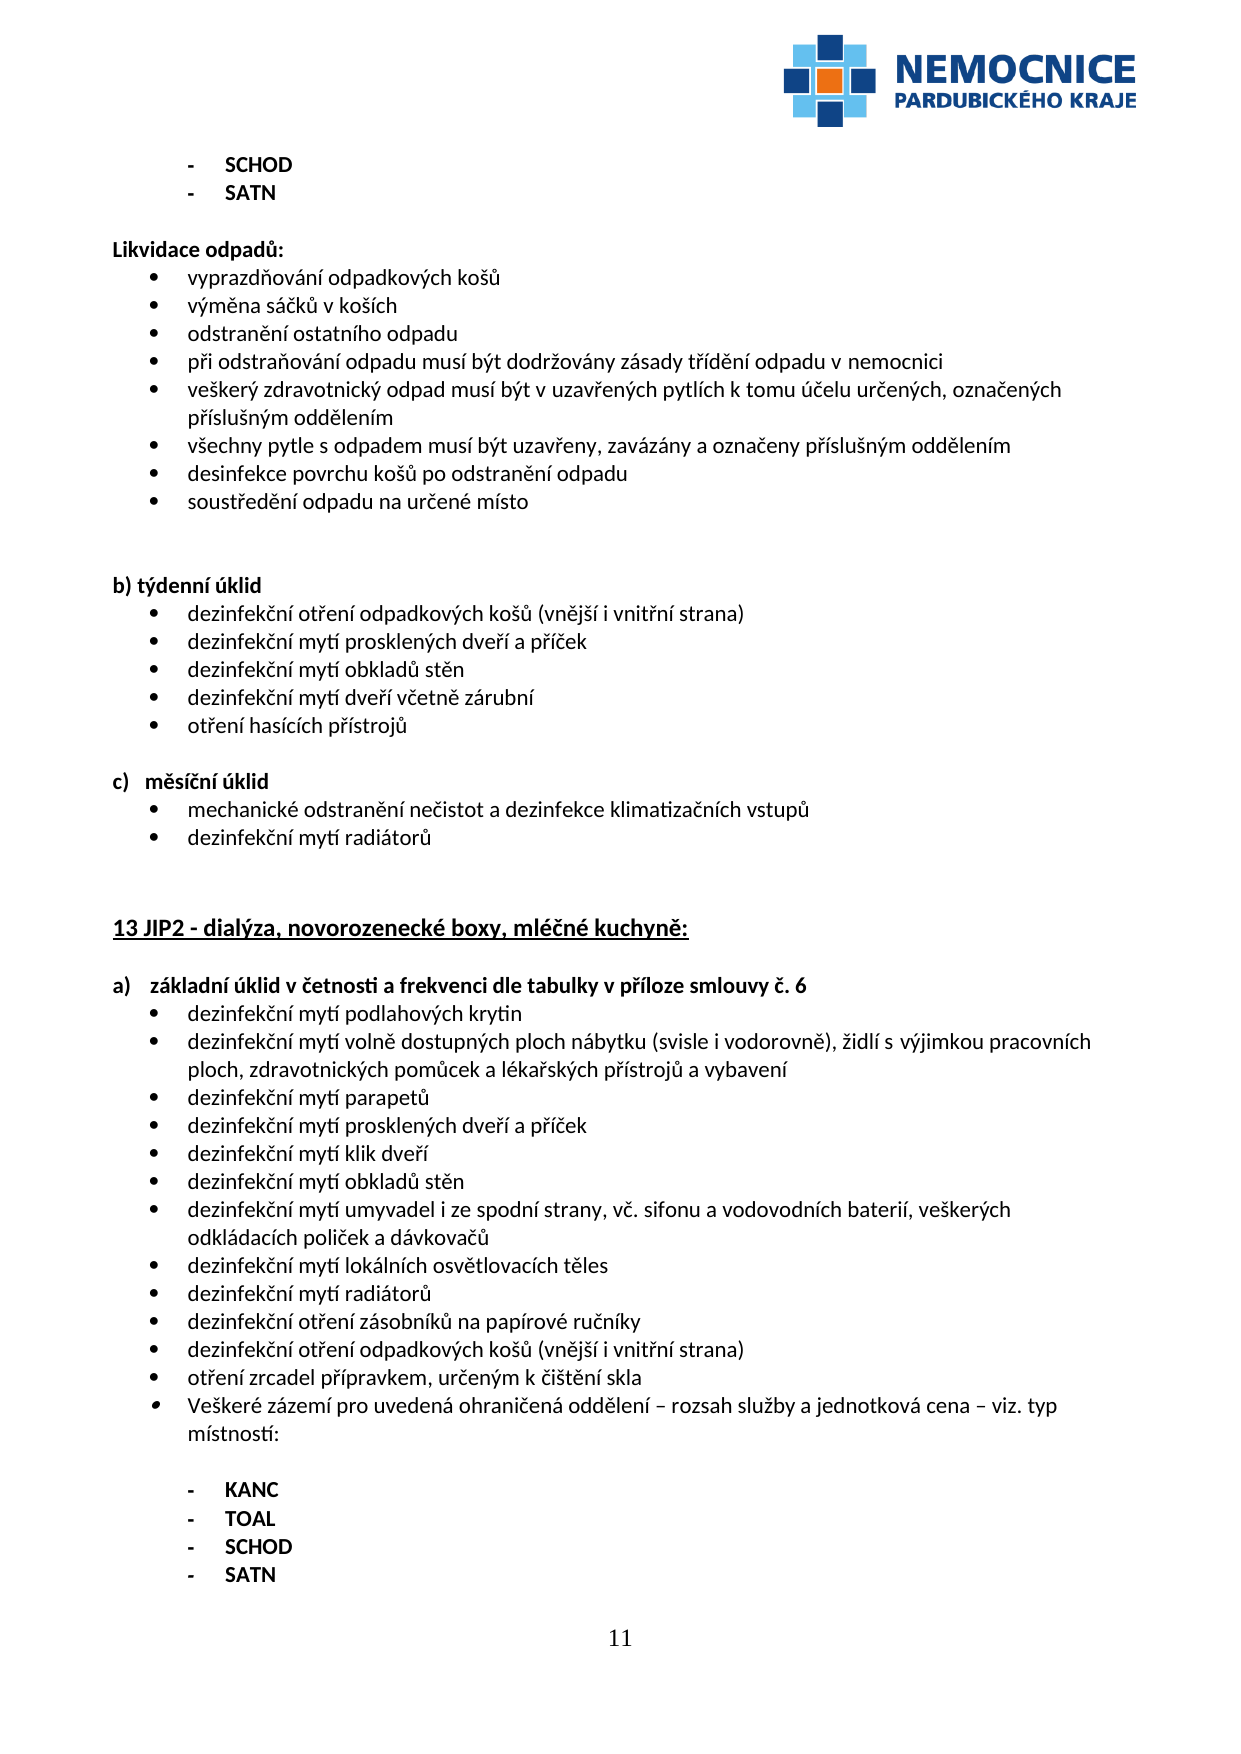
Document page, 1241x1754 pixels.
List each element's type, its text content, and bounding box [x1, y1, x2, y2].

text 13 JIP2 - dialýza, novorozenecké boxy, mléčné kuchyně: [112, 912, 1128, 943]
list všechny pytle s odpadem musí být uzavřeny, zavázány a označeny příslušným oddělením [150, 431, 1128, 459]
list SCHOD [187, 150, 1128, 178]
list dezinfekční mytí klik dveří [150, 1139, 1128, 1167]
list dezinfekční otření odpadkových košů (vnější i vnitřní strana) [150, 1335, 1128, 1363]
list mechanické odstranění nečistot a dezinfekce klimatizačních vstupů [150, 795, 1128, 823]
list dezinfekční otření odpadkových košů (vnější i vnitřní strana) [150, 599, 1128, 627]
text b) týdenní úklid [112, 571, 1128, 599]
list TOAL [187, 1504, 1128, 1532]
list otření zrcadel přípravkem, určeným k čištění skla [150, 1363, 1128, 1391]
list dezinfekční mytí prosklených dveří a příček [150, 1111, 1128, 1139]
list základní úklid v četnosti a frekvenci dle tabulky v příloze smlouvy č. 6 [112, 971, 1128, 999]
list desinfekce povrchu košů po odstranění odpadu [150, 459, 1128, 487]
list při odstraňování odpadu musí být dodržovány zásady třídění odpadu v nemocnici [150, 347, 1128, 375]
list dezinfekční mytí radiátorů [150, 1279, 1128, 1307]
list dezinfekční mytí obkladů stěn [150, 1167, 1128, 1195]
list SCHOD [187, 1532, 1128, 1561]
list dezinfekční mytí obkladů stěn [150, 655, 1128, 683]
list KANC [187, 1475, 1128, 1504]
list otření hasících přístrojů [150, 711, 1128, 739]
list odstranění ostatního odpadu [150, 319, 1128, 347]
list dezinfekční otření zásobníků na papírové ručníky [150, 1307, 1128, 1335]
list dezinfekční mytí lokálních osvětlovacích těles [150, 1251, 1128, 1279]
list veškerý zdravotnický odpad musí být v uzavřených pytlích k tomu účelu určených, označených příslušným oddělením [150, 375, 1128, 431]
list Veškeré zázemí pro uvedená ohraničená oddělení – rozsah služby a jednotková cena – viz. typ místností: [150, 1391, 1128, 1447]
list soustředění odpadu na určené místo [150, 487, 1128, 515]
list dezinfekční mytí parapetů [150, 1083, 1128, 1111]
list výměna sáčků v koších [150, 291, 1128, 319]
list dezinfekční mytí radiátorů [150, 823, 1128, 851]
text Likvidace odpadů: [112, 235, 1128, 263]
text c) měsíční úklid [112, 767, 1128, 795]
list dezinfekční mytí volně dostupných ploch nábytku (svisle i vodorovně), židlí s výjimkou pracovních ploch, zdravotnických pomůcek a lékařských přístrojů a vybavení [150, 1027, 1128, 1083]
list SATN [187, 178, 1128, 207]
list SATN [187, 1561, 1128, 1589]
list vyprazdňování odpadkových košů [150, 263, 1128, 291]
list dezinfekční mytí prosklených dveří a příček [150, 627, 1128, 655]
picture [782, 33, 1136, 128]
list dezinfekční mytí dveří včetně zárubní [150, 683, 1128, 711]
list dezinfekční mytí umyvadel i ze spodní strany, vč. sifonu a vodovodních baterií, veškerých odkládacích poliček a dávkovačů [150, 1195, 1128, 1251]
list dezinfekční mytí podlahových krytin [150, 999, 1128, 1027]
